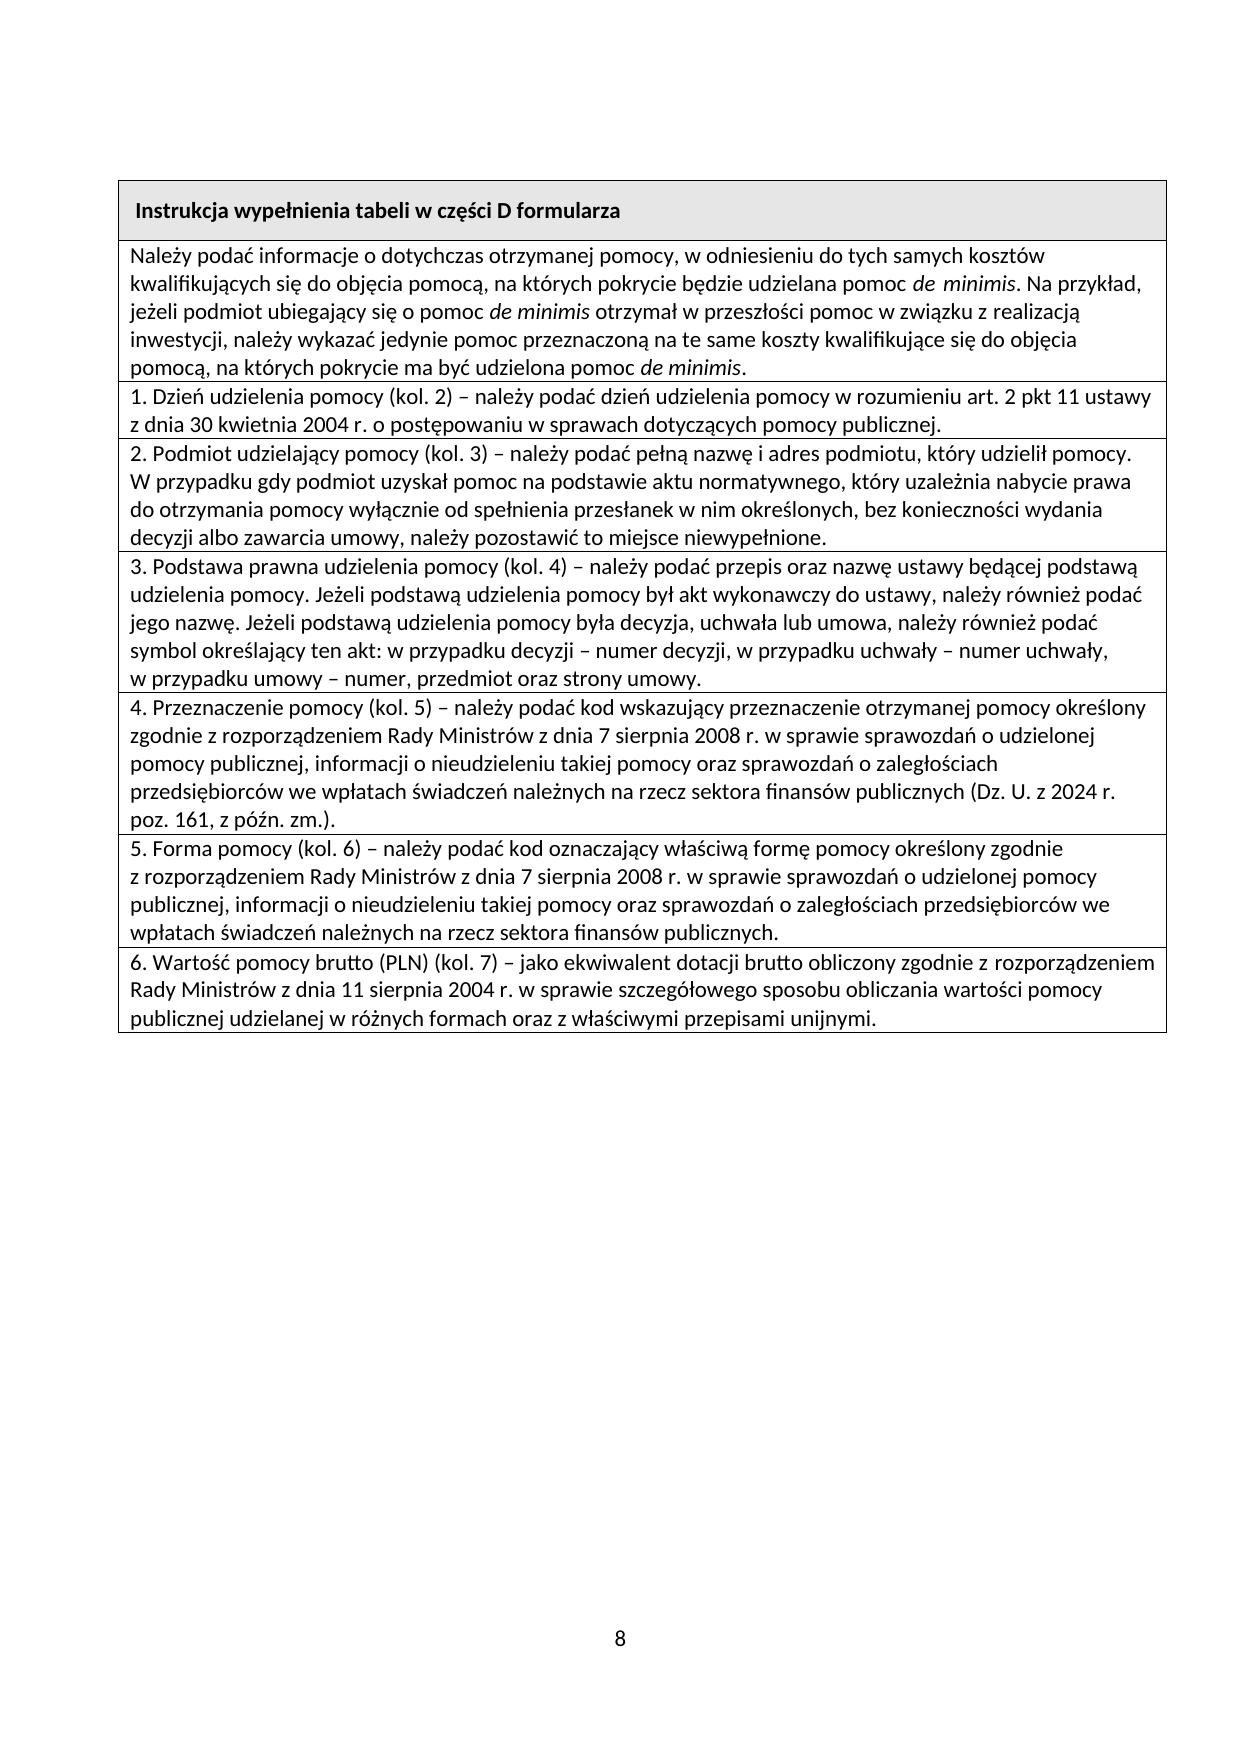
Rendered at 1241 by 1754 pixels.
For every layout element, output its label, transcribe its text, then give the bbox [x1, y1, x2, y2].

table_cell 2. Podmiot udzielający pomocy (kol. 3) – należy podać pełną nazwę i adres podmiotu, który udzielił pomocy. W przypadku gdy podmiot uzyskał pomoc na podstawie aktu normatywnego, który uzależnia nabycie prawa do otrzymania pomocy wyłącznie od spełnienia przesłanek w nim określonych, bez konieczności wydania decyzji albo zawarcia umowy, należy pozostawić to miejsce niewypełnione. [119, 439, 1166, 551]
table_cell Należy podać informacje o dotychczas otrzymanej pomocy, w odniesieniu do tych samych kosztów kwalifikujących się do objęcia pomocą, na których pokrycie będzie udzielana pomoc de minimis. Na przykład, jeżeli podmiot ubiegający się o pomoc de minimis otrzymał w przeszłości pomoc w związku z realizacją inwestycji, należy wykazać jedynie pomoc przeznaczoną na te same koszty kwalifikujące się do objęcia pomocą, na których pokrycie ma być udzielona pomoc de minimis. [119, 241, 1166, 381]
table_cell 5. Forma pomocy (kol. 6) – należy podać kod oznaczający właściwą formę pomocy określony zgodnie z rozporządzeniem Rady Ministrów z dnia 7 sierpnia 2008 r. w sprawie sprawozdań o udzielonej pomocy publicznej, informacji o nieudzieleniu takiej pomocy oraz sprawozdań o zaległościach przedsiębiorców we wpłatach świadczeń należnych na rzecz sektora finansów publicznych. [119, 835, 1166, 947]
table_cell 6. Wartość pomocy brutto (PLN) (kol. 7) – jako ekwiwalent dotacji brutto obliczony zgodnie z rozporządzeniem Rady Ministrów z dnia 11 sierpnia 2004 r. w sprawie szczegółowego sposobu obliczania wartości pomocy publicznej udzielanej w różnych formach oraz z właściwymi przepisami unijnymi. [119, 948, 1166, 1032]
table_cell 3. Podstawa prawna udzielenia pomocy (kol. 4) – należy podać przepis oraz nazwę ustawy będącej podstawą udzielenia pomocy. Jeżeli podstawą udzielenia pomocy był akt wykonawczy do ustawy, należy również podać jego nazwę. Jeżeli podstawą udzielenia pomocy była decyzja, uchwała lub umowa, należy również podać symbol określający ten akt: w przypadku decyzji – numer decyzji, w przypadku uchwały – numer uchwały, w przypadku umowy – numer, przedmiot oraz strony umowy. [119, 552, 1166, 692]
table_header Instrukcja wypełnienia tabeli w części D formularza [119, 181, 1166, 240]
table_cell 1. Dzień udzielenia pomocy (kol. 2) – należy podać dzień udzielenia pomocy w rozumieniu art. 2 pkt 11 ustawy z dnia 30 kwietnia 2004 r. o postępowaniu w sprawach dotyczących pomocy publicznej. [119, 382, 1166, 438]
table_cell 4. Przeznaczenie pomocy (kol. 5) – należy podać kod wskazujący przeznaczenie otrzymanej pomocy określony zgodnie z rozporządzeniem Rady Ministrów z dnia 7 sierpnia 2008 r. w sprawie sprawozdań o udzielonej pomocy publicznej, informacji o nieudzieleniu takiej pomocy oraz sprawozdań o zaległościach przedsiębiorców we wpłatach świadczeń należnych na rzecz sektora finansów publicznych (Dz. U. z 2024 r. poz. 161, z późn. zm.). [119, 693, 1166, 833]
